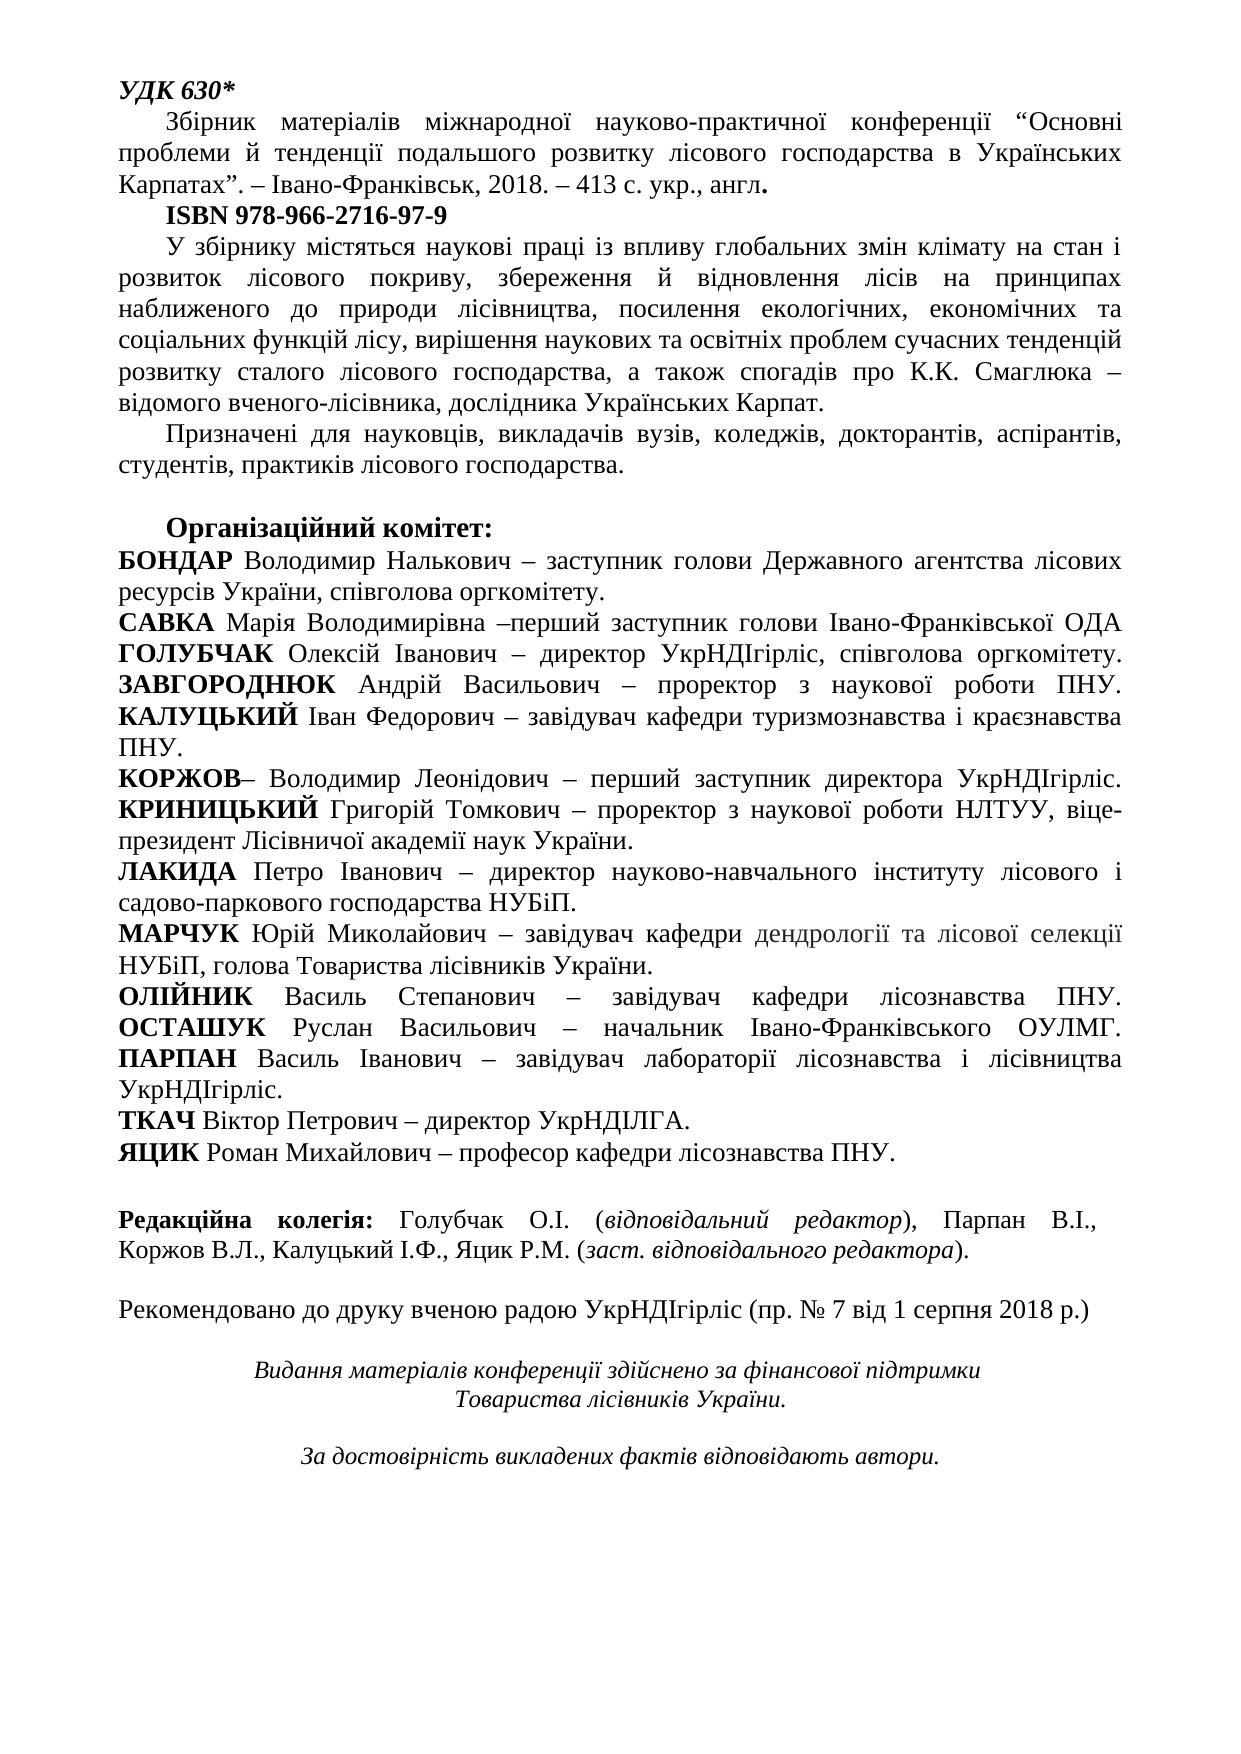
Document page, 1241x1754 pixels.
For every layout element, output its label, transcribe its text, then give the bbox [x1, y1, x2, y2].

text Рекомендовано до друку вченою радою УкрНДІгірліс (пр. № 7 від 1 серпня 2018 р.) [118, 1293, 1123, 1324]
text ЛАКИДА Петро Іванович – директор науково-навчального інституту лісового і садово-паркового господарства НУБіП. [118, 855, 1123, 918]
text У збірнику містяться наукові праці із впливу глобальних змін клімату на стан і розвиток лісового покриву, збереження й відновлення лісів на принципах наближеного до природи лісівництва, посилення екологічних, економічних та соціальних функцій лісу, вирішення наукових та освітніх проблем сучасних тенденцій розвитку сталого лісового господарства, а також спогадів про К.К. Смаглюка – відомого вченого-лісівника, дослідника Українських Карпат. [118, 230, 1123, 417]
text ISBN 978-966-2716-97-9 [118, 199, 1123, 230]
text ЯЦИК Роман Михайлович – професор кафедри лісознавства ПНУ. [118, 1136, 1123, 1167]
text Збірник матеріалів міжнародної науково-практичної конференції “Основні проблеми й тенденції подальшого розвитку лісового господарства в Українських Карпатах”. – Івано-Франківськ, 2018. – 413 с. укр., англ. [118, 105, 1123, 199]
text МАРЧУК Юрій Миколайович – завідувач кафедри дендрології та лісової селекції НУБіП, голова Товариства лісівників України. [118, 918, 1123, 980]
text Організаційний комітет: [118, 510, 1123, 544]
text Видання матеріалів конференції здійснено за фінансової підтримки Товариства лісівників України. [118, 1355, 1123, 1413]
text За достовірність викладених фактів відповідають автори. [118, 1441, 1123, 1470]
text САВКА Марія Володимирівна –перший заступник голови Івано-Франківської ОДА ГОЛУБЧАК Олексій Іванович – директор УкрНДІгірліс, співголова оргкомітету. ЗАВГОРОДНЮК Андрій Васильович – проректор з наукової роботи ПНУ. КАЛУЦЬКИЙ Іван Федорович – завідувач кафедри туризмознавства і краєзнавства ПНУ. [118, 606, 1123, 762]
text ОЛІЙНИК Василь Степанович – завідувач кафедри лісознавства ПНУ. ОСТАШУК Руслан Васильович – начальник Івано-Франківського ОУЛМГ. ПАРПАН Василь Іванович – завідувач лабораторії лісознавства і лісівництва УкрНДІгірліс. ТКАЧ Віктор Петрович – директор УкрНДІЛГА. [118, 980, 1123, 1136]
text УДК 630* [118, 74, 1123, 105]
text Призначені для науковців, викладачів вузів, коледжів, докторантів, аспірантів, студентів, практиків лісового господарства. [118, 417, 1123, 479]
text БОНДАР Володимир Налькович – заступник голови Державного агентства лісових ресурсів України, співголова оргкомітету. [118, 544, 1123, 606]
text Редакційна колегія: Голубчак О.І. (відповідальний редактор), Парпан В.І., Коржов В.Л., Калуцький І.Ф., Яцик Р.М. (заст. відповідального редактора). [118, 1204, 1123, 1264]
text КОРЖОВ– Володимир Леонідович – перший заступник директора УкрНДІгірліс. КРИНИЦЬКИЙ Григорій Томкович – проректор з наукової роботи НЛТУУ, віце-президент Лісівничої академії наук України. [118, 762, 1123, 855]
